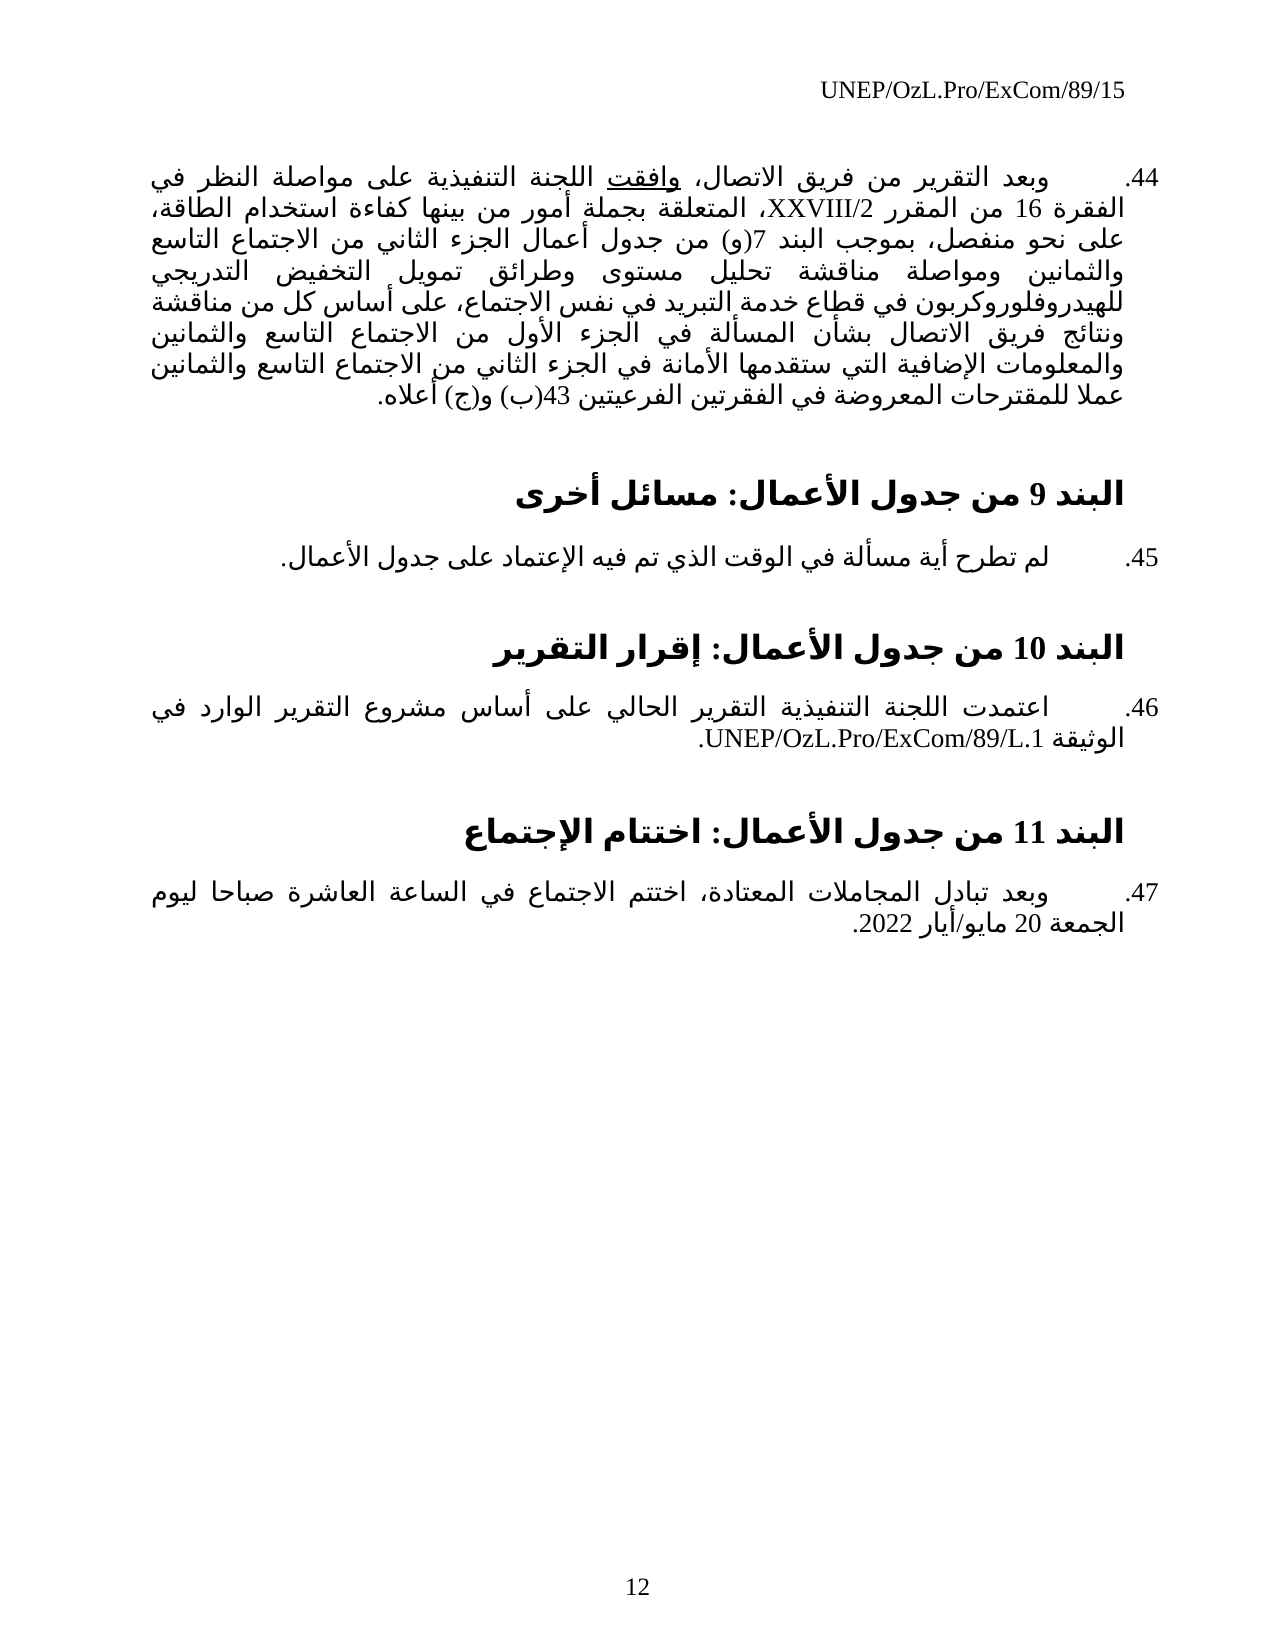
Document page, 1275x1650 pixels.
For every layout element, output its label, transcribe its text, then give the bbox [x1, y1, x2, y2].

list وبعد تبادل المجاملات المعتادة، اختتم الاجتماع في الساعة العاشرة صباحا ليوم الجمعة 20 مايو/أيار 2022. [150, 876, 1125, 938]
subtitle البند 9 من جدول الأعمال: مسائل أخرى [150, 474, 1125, 512]
list اعتمدت اللجنة التنفيذية التقرير الحالي على أساس مشروع التقرير الوارد في الوثيقة UNEP/OzL.Pro/ExCom/89/L.1. [150, 691, 1125, 754]
list وبعد التقرير من فريق الاتصال، وافقت اللجنة التنفيذية على مواصلة النظر في الفقرة 16 من المقرر XXVIII/2، المتعلقة بجملة أمور من بينها كفاءة استخدام الطاقة، على نحو منفصل، بموجب البند 7(و) من جدول أعمال الجزء الثاني من الاجتماع التاسع والثمانين ومواصلة مناقشة تحليل مستوى وطرائق تمويل التخفيض التدريجي للهيدروفلوروكربون في قطاع خدمة التبريد في نفس الاجتماع، على أساس كل من مناقشة ونتائج فريق الاتصال بشأن المسألة في الجزء الأول من الاجتماع التاسع والثمانين والمعلومات الإضافية التي ستقدمها الأمانة في الجزء الثاني من الاجتماع التاسع والثمانين عملا للمقترحات المعروضة في الفقرتين الفرعيتين 43(ب) و(ج) أعلاه. [150, 161, 1125, 410]
subtitle البند 11 من جدول الأعمال: اختتام الإجتماع [150, 812, 1125, 851]
list لم تطرح أية مسألة في الوقت الذي تم فيه الإعتماد على جدول الأعمال. [150, 541, 1124, 572]
subtitle البند 10 من جدول الأعمال: إقرار التقرير [150, 628, 1125, 666]
